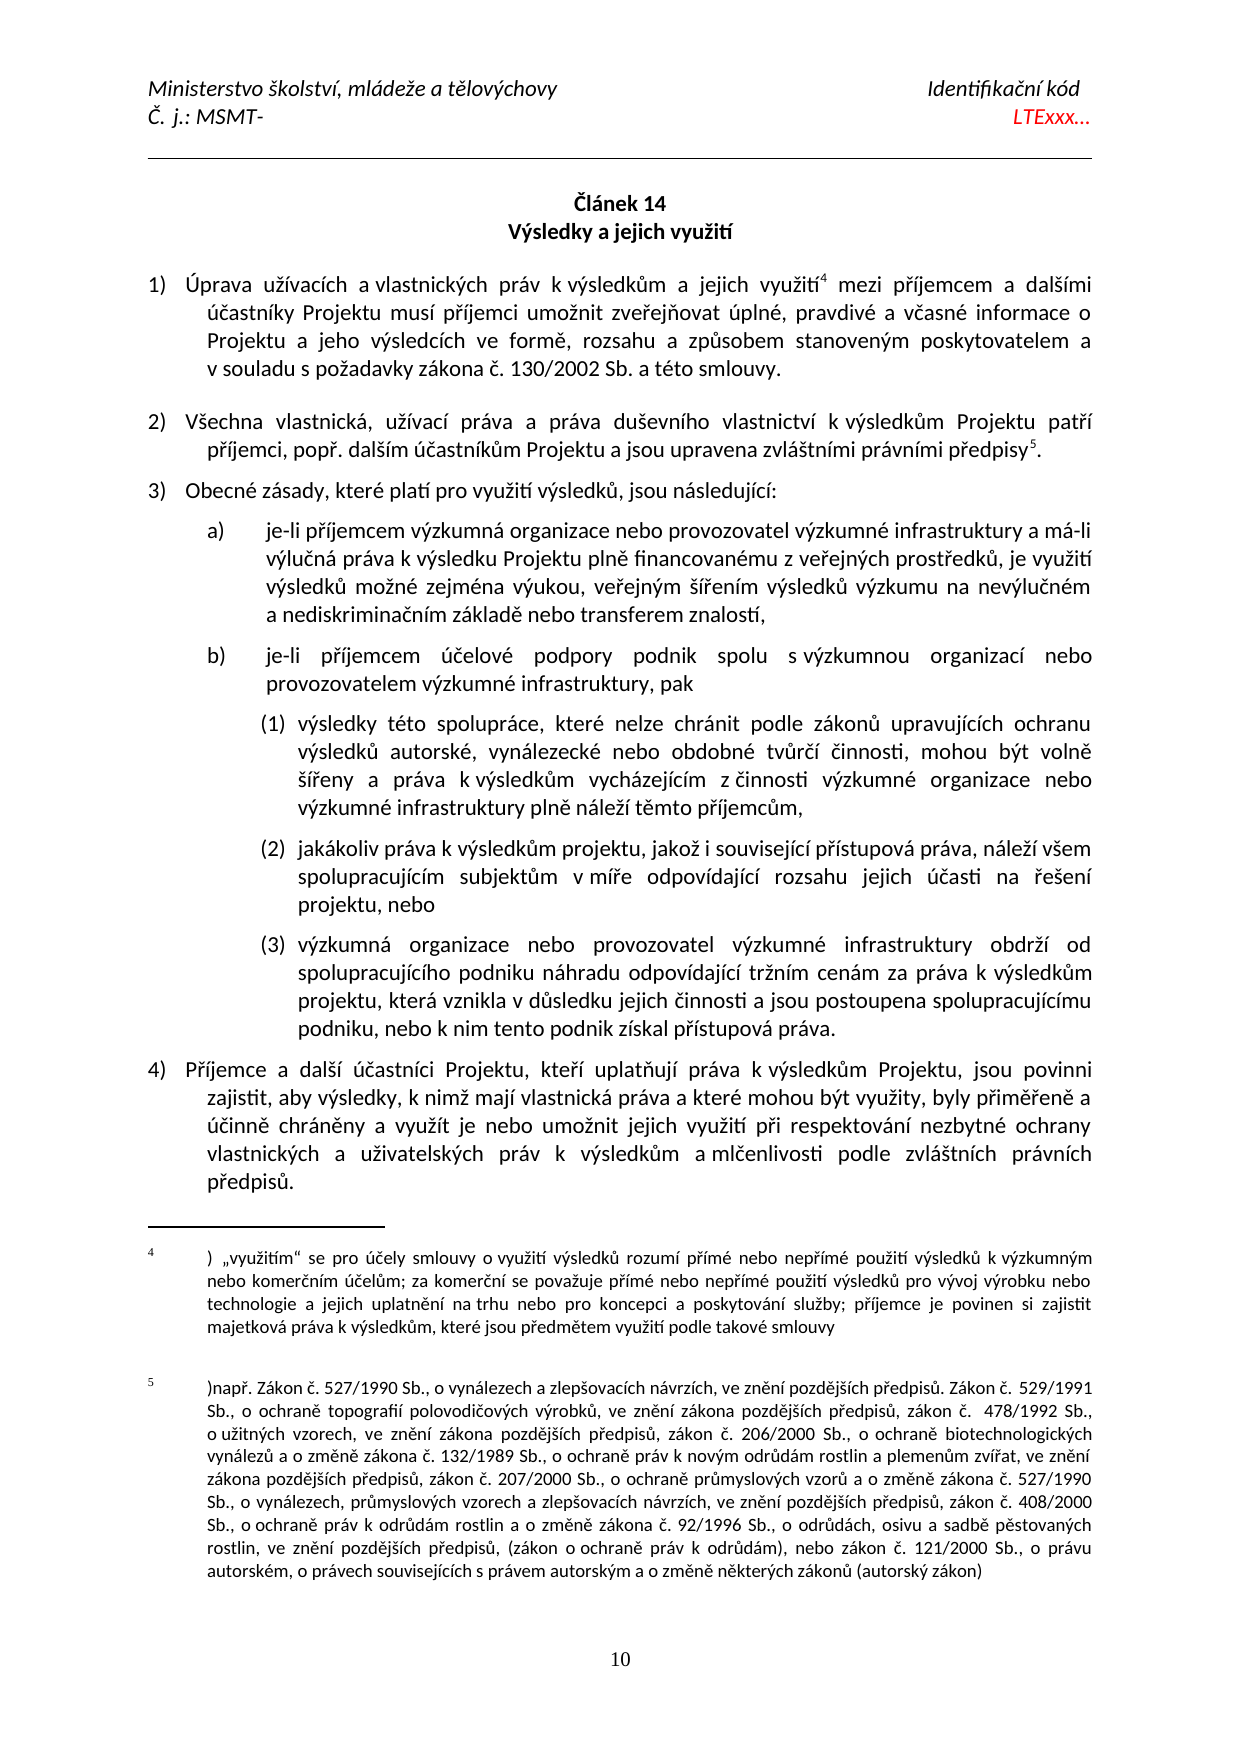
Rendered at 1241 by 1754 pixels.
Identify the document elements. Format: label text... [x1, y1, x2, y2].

list jakákoliv práva k výsledkům projektu, jakož i související přístupová práva, náleží všem spolupracujícím subjektům v míře odpovídající rozsahu jejich účasti na řešení projektu, nebo [260, 834, 1092, 918]
list Úprava užívacích a vlastnických práv k výsledkům a jejich využití mezi příjemcem a dalšími účastníky Projektu musí příjemci umožnit zveřejňovat úplné, pravdivé a včasné informace o Projektu a jeho výsledcích ve formě, rozsahu a způsobem stanoveným poskytovatelem a v souladu s požadavky zákona č. 130/2002 Sb. a této smlouvy. [148, 270, 1092, 382]
text Výsledky a jejich využití [148, 217, 1092, 245]
list Příjemce a další účastníci Projektu, kteří uplatňují práva k výsledkům Projektu, jsou povinni zajistit, aby výsledky, k nimž mají vlastnická práva a které mohou být využity, byly přiměřeně a účinně chráněny a využít je nebo umožnit jejich využití při respektování nezbytné ochrany vlastnických a uživatelských práv k výsledkům a mlčenlivosti podle zvláštních právních předpisů. [148, 1055, 1092, 1195]
list Všechna vlastnická, užívací práva a práva duševního vlastnictví k výsledkům Projektu patří příjemci, popř. dalším účastníkům Projektu a jsou upravena zvláštními právními předpisy. [148, 407, 1092, 463]
text Článek 14 [148, 189, 1092, 217]
list výsledky této spolupráce, které nelze chránit podle zákonů upravujících ochranu výsledků autorské, vynálezecké nebo obdobné tvůrčí činnosti, mohou být volně šířeny a práva k výsledkům vycházejícím z činnosti výzkumné organizace nebo výzkumné infrastruktury plně náleží těmto příjemcům, [260, 709, 1092, 821]
list výzkumná organizace nebo provozovatel výzkumné infrastruktury obdrží od spolupracujícího podniku náhradu odpovídající tržním cenám za práva k výsledkům projektu, která vznikla v důsledku jejich činnosti a jsou postoupena spolupracujícímu podniku, nebo k nim tento podnik získal přístupová práva. [260, 931, 1092, 1043]
list je-li příjemcem účelové podpory podnik spolu s výzkumnou organizací nebo provozovatelem výzkumné infrastruktury, pak [207, 641, 1092, 697]
list Obecné zásady, které platí pro využití výsledků, jsou následující: [148, 476, 1092, 504]
list je-li příjemcem výzkumná organizace nebo provozovatel výzkumné infrastruktury a má-li výlučná práva k výsledku Projektu plně financovanému z veřejných prostředků, je využití výsledků možné zejména výukou, veřejným šířením výsledků výzkumu na nevýlučném a nediskriminačním základě nebo transferem znalostí, [207, 516, 1092, 628]
